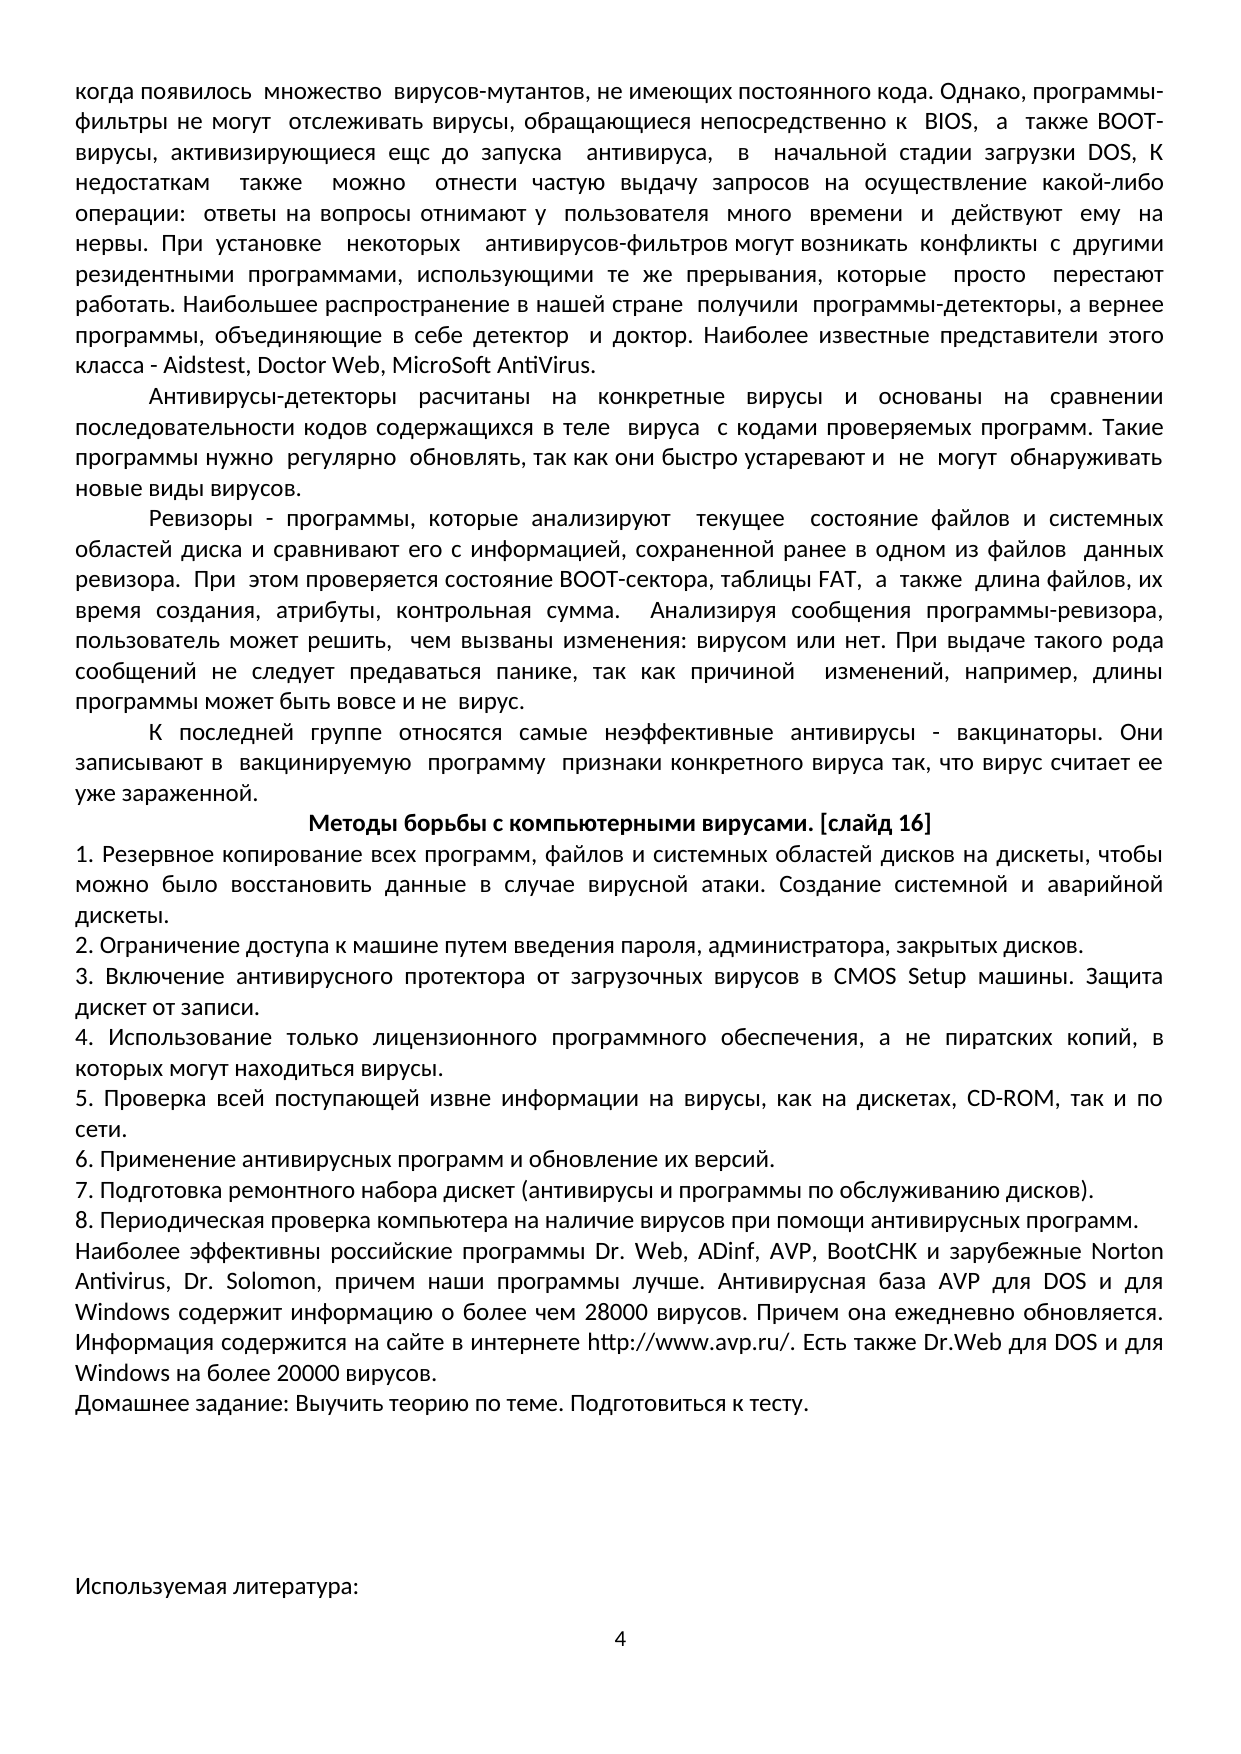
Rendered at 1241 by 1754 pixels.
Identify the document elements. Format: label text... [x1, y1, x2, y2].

text Ревизоры - программы, которые анализируют текущее состояние файлов и системных областей диска и сравнивают его с информацией, сохраненной ранее в одном из файлов данных ревизора. При этом проверяется состояние BOOT-сектора, таблицы FAT, а также длина файлов, их время создания, атрибуты, контрольная сумма. Анализируя сообщения программы-ревизора, пользователь может решить, чем вызваны изменения: вирусом или нет. При выдаче такого рода сообщений не следует предаваться панике, так как причиной изменений, например, длины программы может быть вовсе и не вирус. [75, 502, 1165, 716]
text 5. Проверка всей поступающей извне информации на вирусы, как на дискетах, CD-ROM, так и по сети. [75, 1082, 1165, 1143]
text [75, 75, 1165, 380]
text 4. Использование только лицензионного программного обеспечения, а не пиратских копий, в которых могут находиться вирусы. [75, 1021, 1165, 1082]
text Наиболее эффективны российские программы Dr. Web, ADinf, AVP, BootCHK и зарубежные Norton Antivirus, Dr. Solomon, причем наши программы лучше. Антивирусная база AVP для DOS и для Windows содержит информацию о более чем 28000 вирусов. Причем она ежедневно обновляется. Информация содержится на сайте в интернете http://www.avp.ru/. Есть также Dr.Web для DOS и для Windows на более 20000 вирусов. [75, 1235, 1165, 1387]
text 2. Ограничение доступа к машине путем введения пароля, администратора, закрытых дисков. [75, 929, 1165, 960]
text 8. Периодическая проверка компьютера на наличие вирусов при помощи антивирусных программ. [75, 1204, 1165, 1235]
text Используемая литература: [75, 1571, 1165, 1601]
text 7. Подготовка ремонтного набора дискет (антивирусы и программы по обслуживанию дисков). [75, 1174, 1165, 1204]
text Антивирусы-детекторы расчитаны на конкретные вирусы и основаны на сравнении последовательности кодов содержащихся в теле вируса с кодами проверяемых программ. Такие программы нужно регулярно обновлять, так как они быстро устаревают и не могут обнаруживать новые виды вирусов. [75, 380, 1165, 502]
text Домашнее задание: Выучить теорию по теме. Подготовиться к тесту. [75, 1387, 1165, 1418]
text 6. Применение антивирусных программ и обновление их версий. [75, 1143, 1165, 1174]
text 1. Резервное копирование всех программ, файлов и системных областей дисков на дискеты, чтобы можно было восстановить данные в случае вирусной атаки. Создание системной и аварийной дискеты. [75, 838, 1165, 929]
text Методы борьбы с компьютерными вирусами. [слайд 16] [75, 807, 1165, 838]
text К последней группе относятся самые неэффективные антивирусы - вакцинаторы. Они записывают в вакцинируемую программу признаки конкретного вируса так, что вирус считает ее уже зараженной. [75, 716, 1165, 807]
text 3. Включение антивирусного протектора от загрузочных вирусов в CMOS Setup машины. Защита дискет от записи. [75, 960, 1165, 1021]
